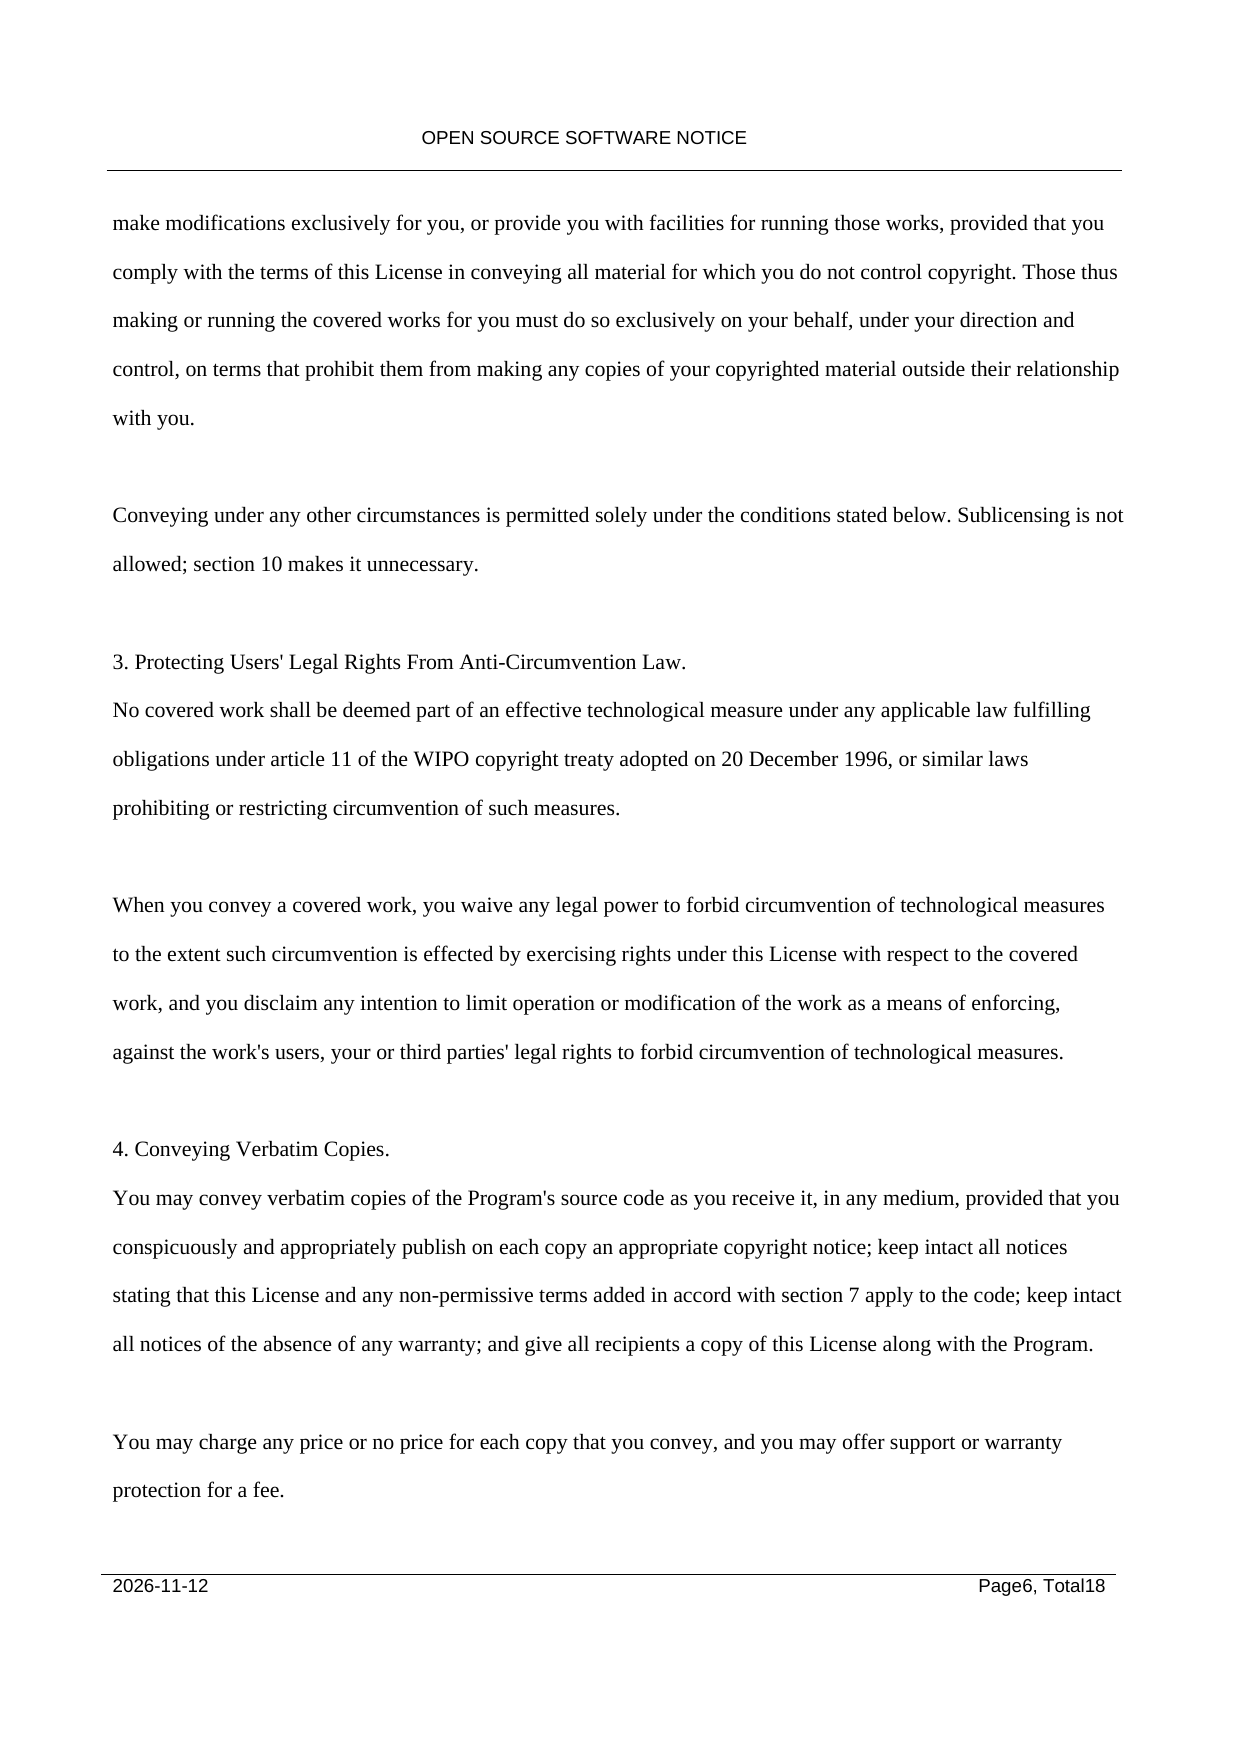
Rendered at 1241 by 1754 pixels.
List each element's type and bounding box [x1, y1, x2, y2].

text [112, 206, 1128, 1506]
